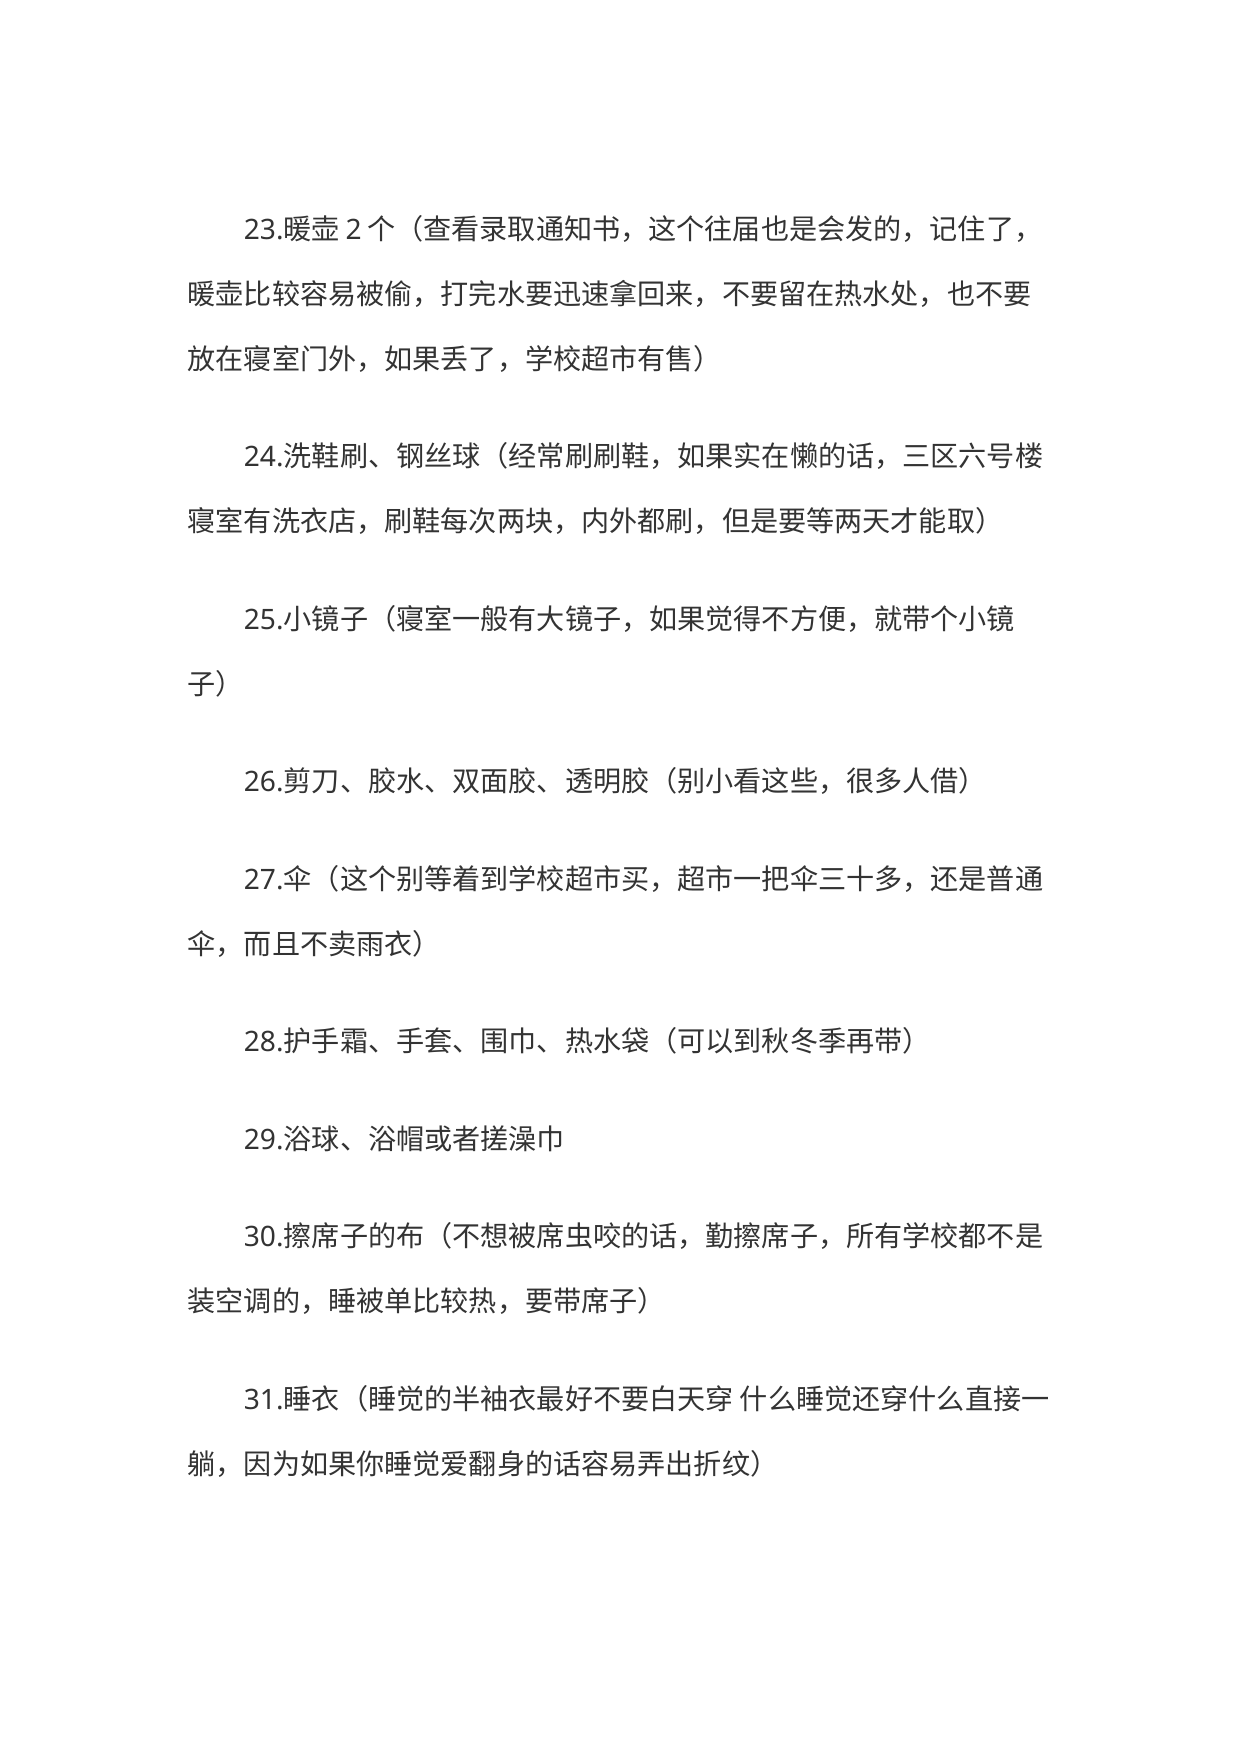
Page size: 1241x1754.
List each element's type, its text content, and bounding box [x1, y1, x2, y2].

text 26.剪刀、胶水、双面胶、透明胶（别小看这些，很多人借） [187, 747, 1053, 812]
text 28.护手霜、手套、围巾、热水袋（可以到秋冬季再带） [187, 1007, 1053, 1072]
text 24.洗鞋刷、钢丝球（经常刷刷鞋，如果实在懒的话，三区六号楼寝室有洗衣店，刷鞋每次两块，内外都刷，但是要等两天才能取） [187, 422, 1053, 552]
text 23.暖壶2个（查看录取通知书，这个往届也是会发的，记住了，暖壶比较容易被偷，打完水要迅速拿回来，不要留在热水处，也不要放在寝室门外，如果丢了，学校超市有售） [187, 194, 1053, 389]
text 31.睡衣（睡觉的半袖衣最好不要白天穿 什么睡觉还穿什么直接一躺，因为如果你睡觉爱翻身的话容易弄出折纹） [187, 1364, 1053, 1494]
text 29.浴球、浴帽或者搓澡巾 [187, 1104, 1053, 1169]
text 25.小镜子（寝室一般有大镜子，如果觉得不方便，就带个小镜子） [187, 584, 1053, 714]
text 30.擦席子的布（不想被席虫咬的话，勤擦席子，所有学校都不是装空调的，睡被单比较热，要带席子） [187, 1202, 1053, 1332]
text 27.伞（这个别等着到学校超市买，超市一把伞三十多，还是普通伞，而且不卖雨衣） [187, 844, 1053, 974]
